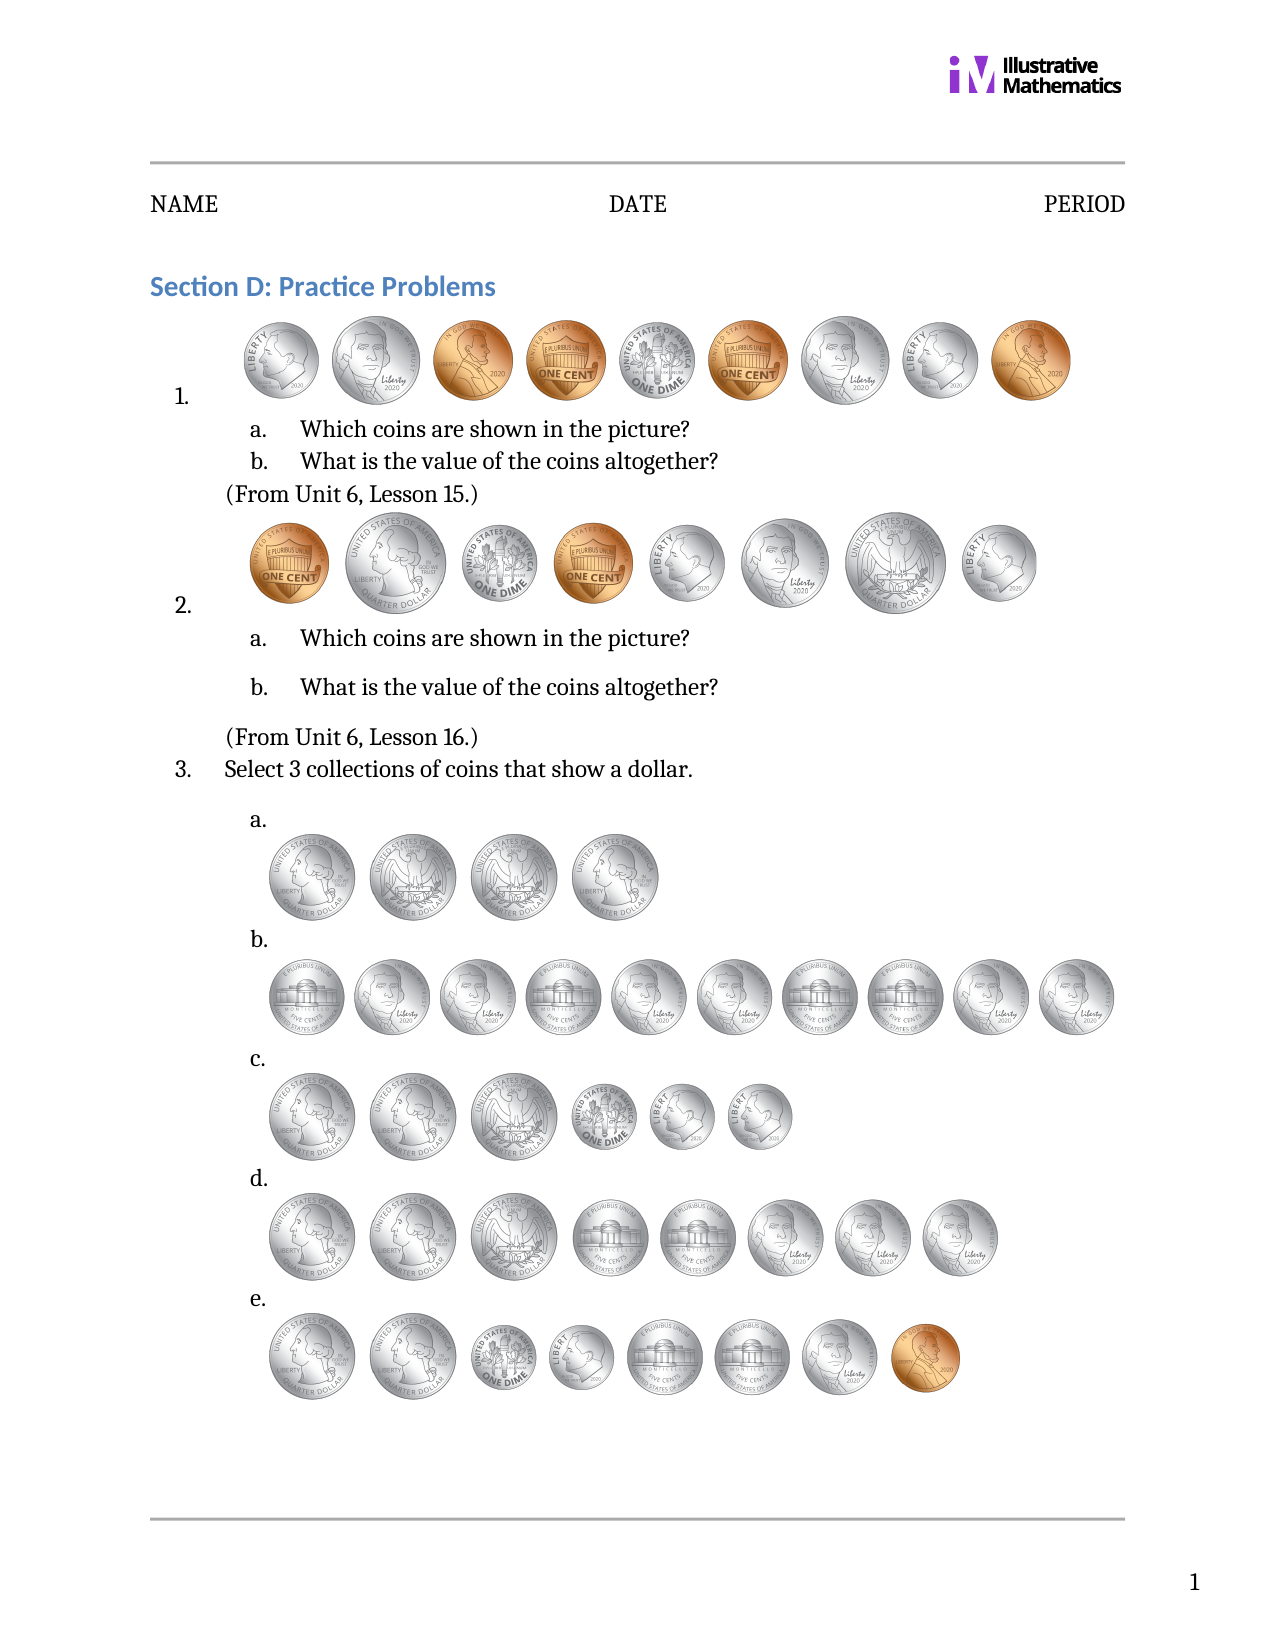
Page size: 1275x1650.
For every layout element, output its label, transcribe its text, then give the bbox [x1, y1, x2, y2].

picture [268, 833, 1115, 921]
list Select 3 collections of coins that show a dollar. [175, 755, 1125, 784]
list (From Unit 6, Lesson 16.) [175, 723, 1125, 751]
picture [243, 307, 1071, 405]
picture [949, 55, 1121, 93]
list What is the value of the coins altogether? [250, 447, 1125, 476]
list Which coins are shown in the picture? [250, 414, 1125, 443]
picture [243, 512, 1037, 614]
picture [268, 953, 1115, 1041]
picture [268, 1312, 1115, 1400]
list (From Unit 6, Lesson 15.) [175, 479, 1125, 508]
list Which coins are shown in the picture? [250, 623, 1125, 652]
picture [268, 1192, 1115, 1281]
picture [268, 1073, 1115, 1161]
list What is the value of the coins altogether? [250, 673, 1125, 702]
subtitle Section D: Practice Problems [150, 268, 1125, 304]
